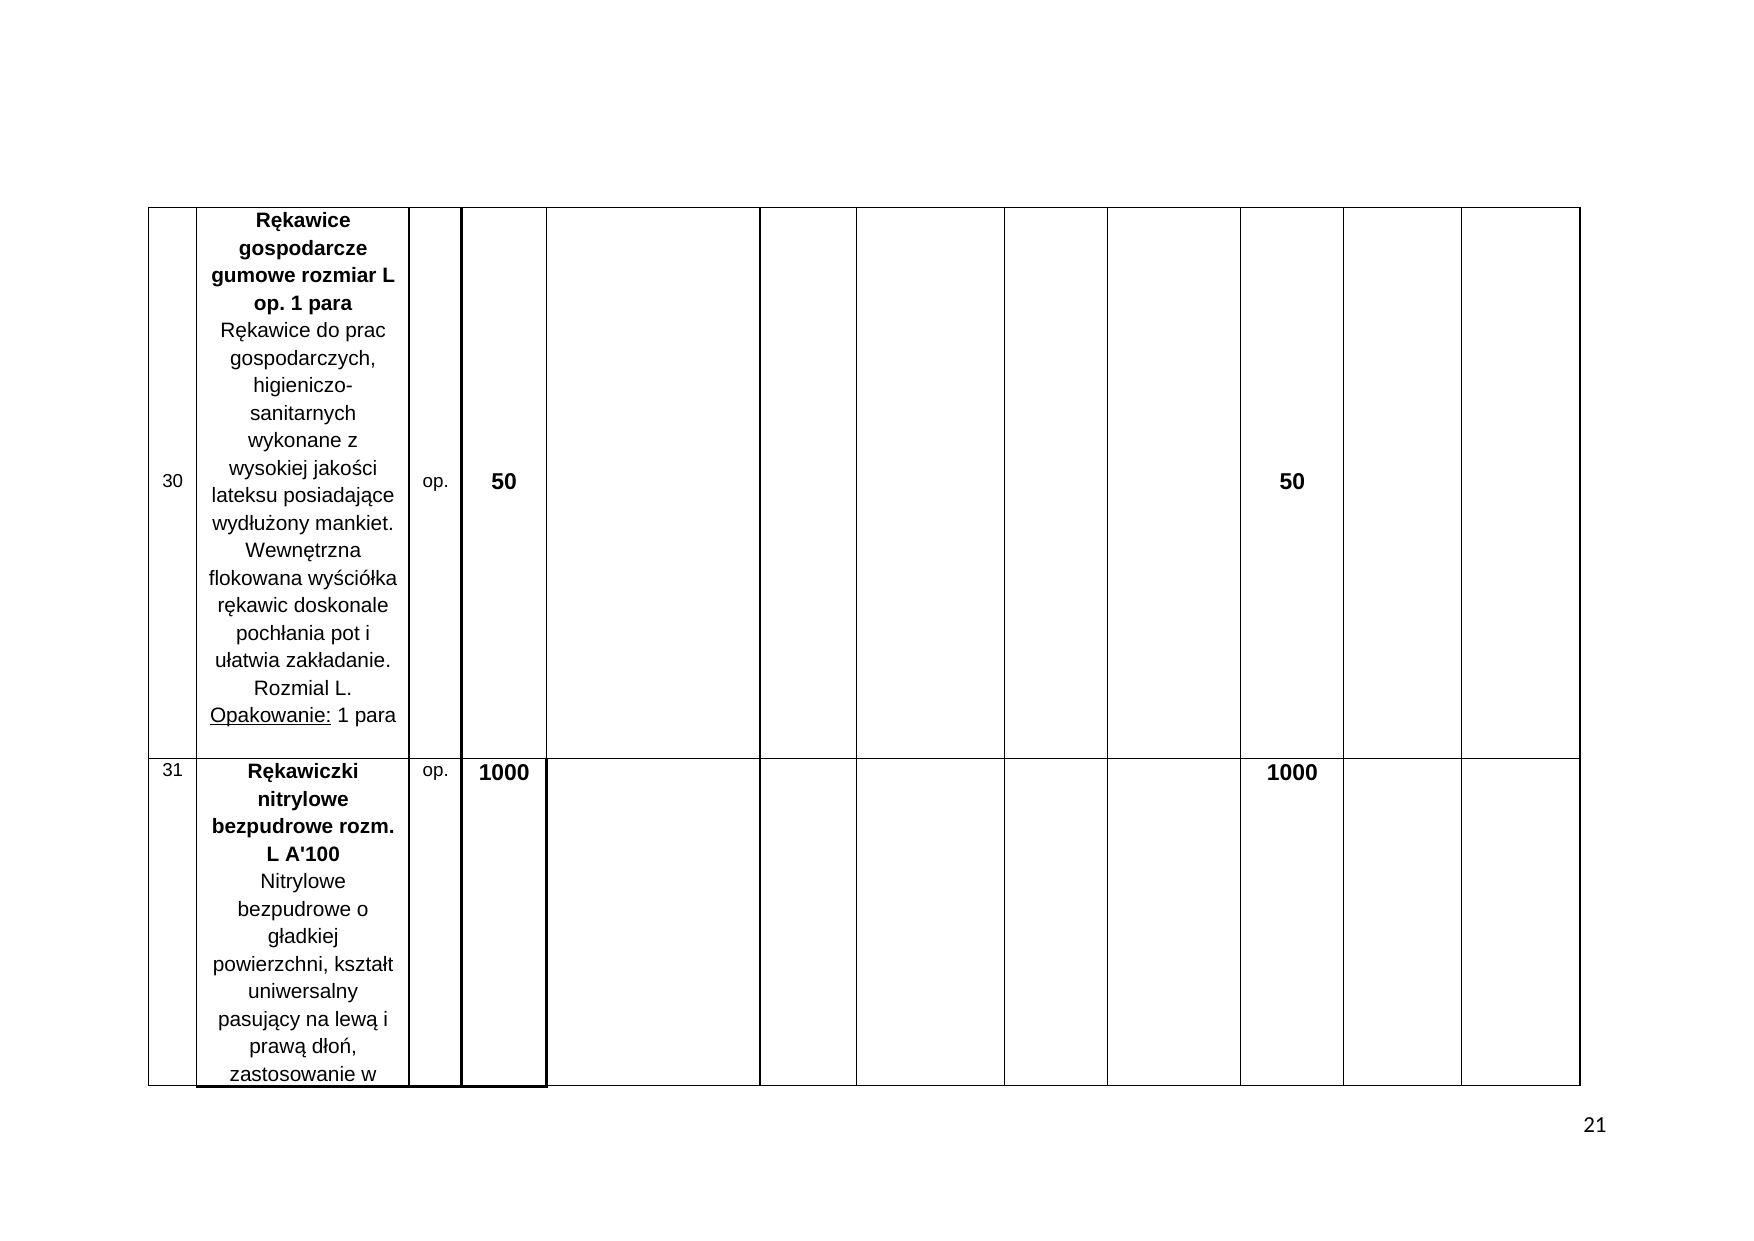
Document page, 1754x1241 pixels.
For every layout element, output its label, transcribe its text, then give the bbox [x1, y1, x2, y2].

table_cell [857, 208, 1004, 758]
table_cell [548, 759, 759, 1085]
table_cell [547, 208, 759, 758]
table_cell [1005, 759, 1107, 1085]
table_cell 50 [463, 208, 546, 758]
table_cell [197, 759, 408, 1085]
table_cell 50 [1241, 208, 1343, 758]
table_cell [857, 759, 1004, 1085]
table_cell [1005, 208, 1107, 758]
table_cell [1344, 208, 1461, 758]
table_cell op. [410, 208, 460, 758]
table_cell 31 [149, 759, 196, 1085]
table_cell Rękawice gospodarcze gumowe rozmiar L op. 1 para Rękawice do prac gospodarczych, higieniczo-sanitarnych wykonane z wysokiej jakości lateksu posiadające wydłużony mankiet. Wewnętrzna flokowana wyściółka rękawic doskonale pochłania pot i ułatwia zakładanie. Rozmial L. Opakowanie: 1 para [197, 208, 408, 758]
table_cell 30 [149, 208, 196, 758]
table_cell [1344, 759, 1461, 1085]
table_cell op. [410, 759, 460, 1085]
table_cell [1108, 759, 1240, 1085]
table_cell 1000 [463, 759, 545, 1085]
table_cell [761, 208, 856, 758]
table_cell 1000 [1241, 759, 1343, 1085]
table_cell [1108, 208, 1240, 758]
table_cell [1462, 208, 1579, 758]
table_cell [761, 759, 856, 1085]
table_cell [1462, 759, 1579, 1085]
